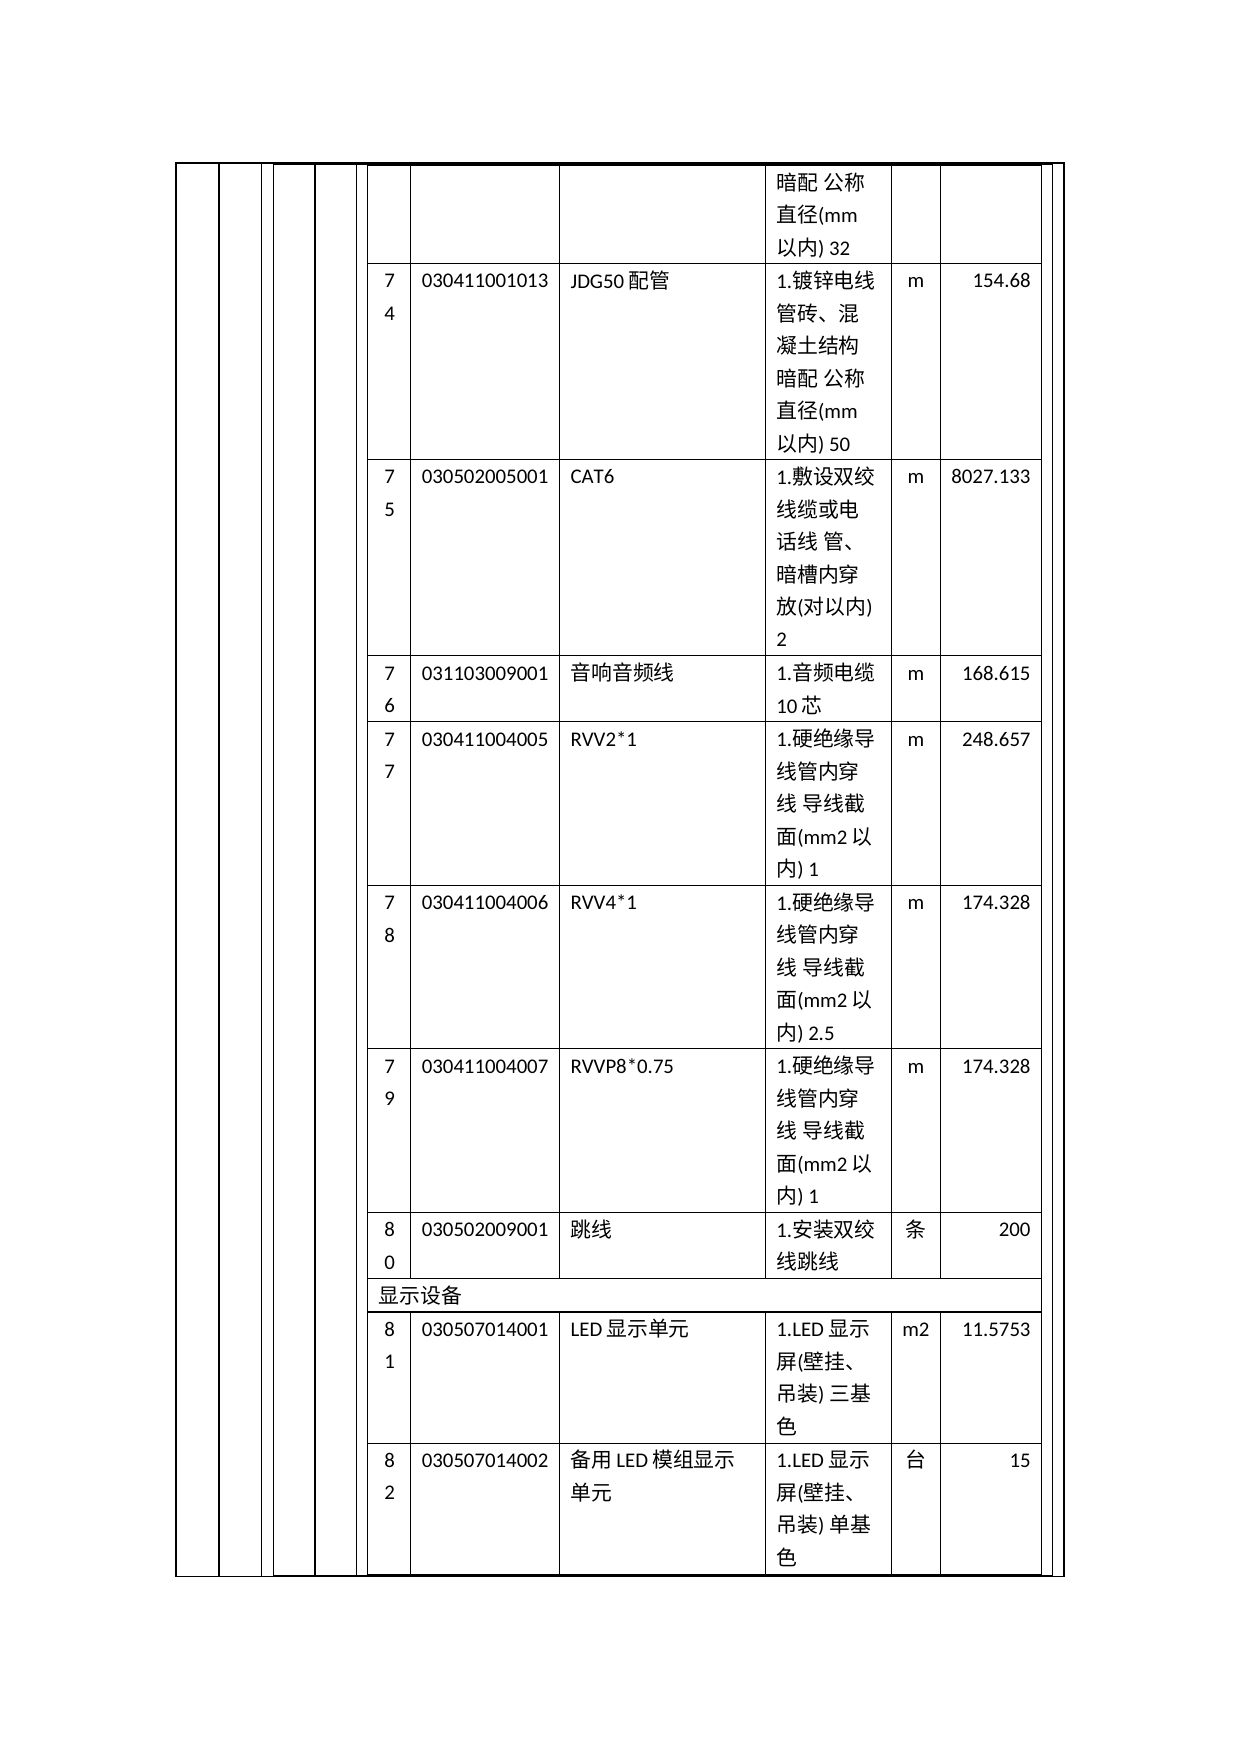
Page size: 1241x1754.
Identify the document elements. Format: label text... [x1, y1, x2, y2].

table_cell [262, 164, 273, 1576]
table_cell [1053, 164, 1063, 1576]
table_cell [1042, 165, 1052, 1575]
table_cell [274, 165, 314, 1575]
table_cell [316, 165, 356, 1575]
table_cell [177, 164, 218, 1576]
table_cell 1 [220, 164, 261, 1576]
table_cell [357, 165, 367, 1575]
